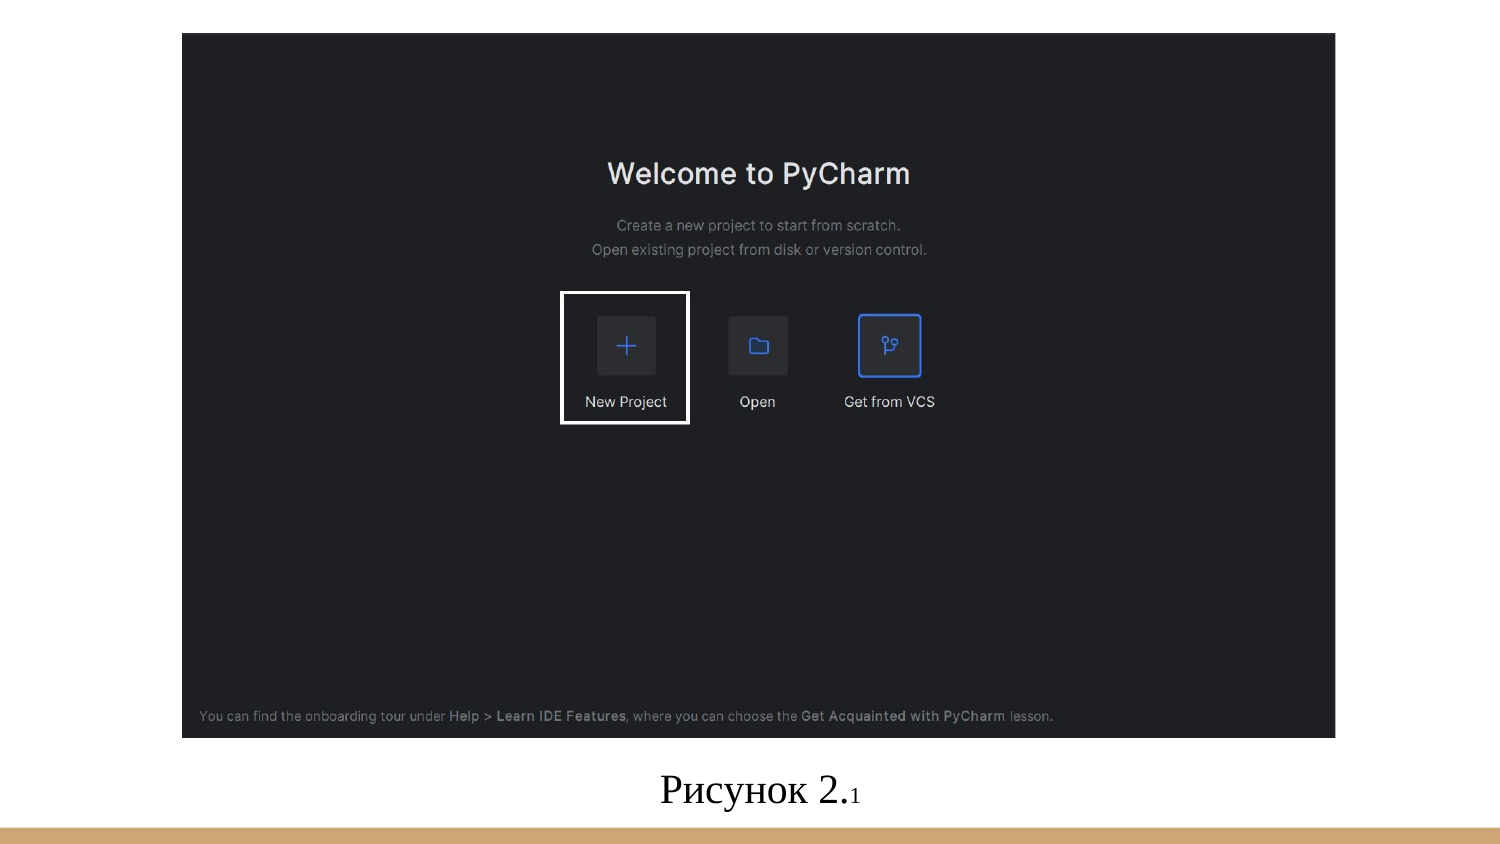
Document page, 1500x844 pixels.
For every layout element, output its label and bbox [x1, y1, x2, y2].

picture [182, 33, 1336, 738]
